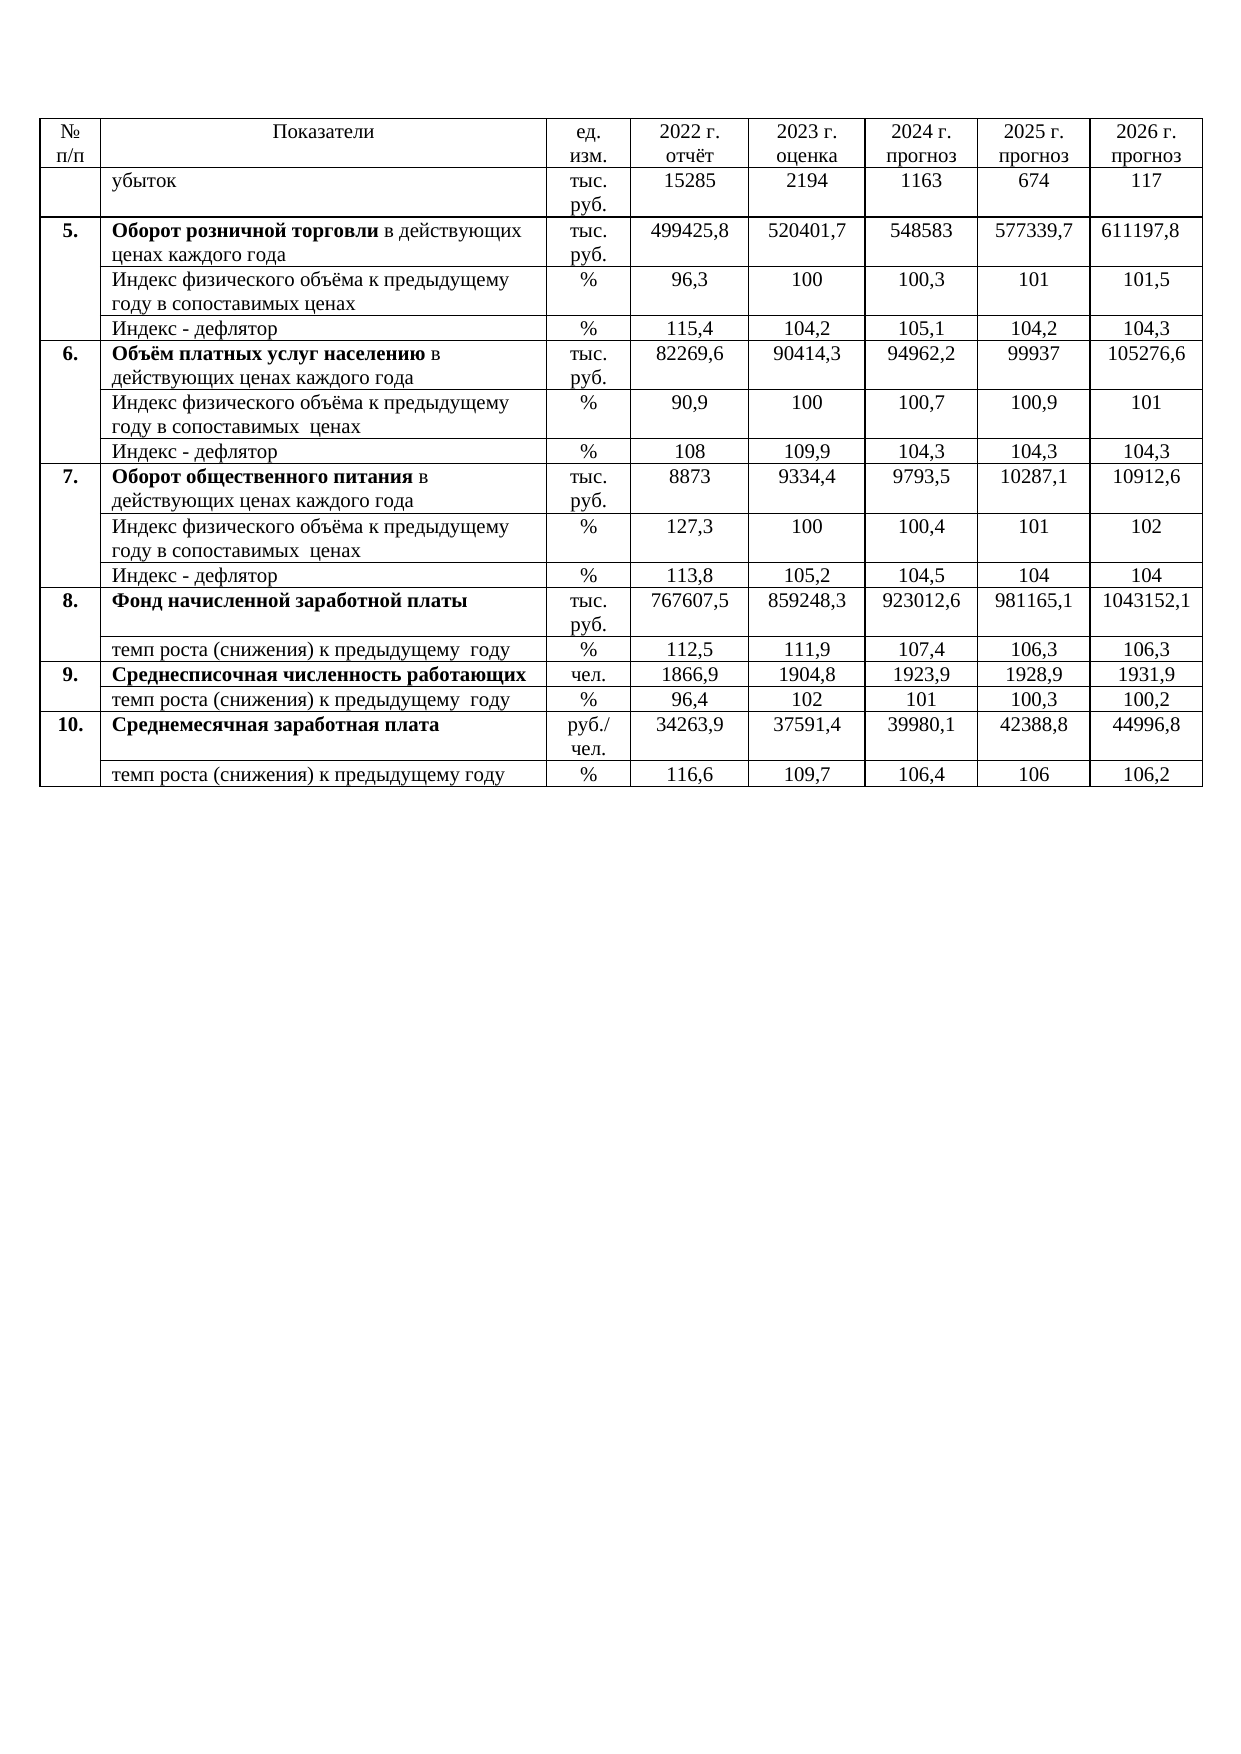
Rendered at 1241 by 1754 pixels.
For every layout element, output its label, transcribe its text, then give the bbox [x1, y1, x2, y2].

table_cell % [547, 761, 630, 786]
table_cell 923012,6 [866, 588, 977, 636]
table_cell чел. [547, 662, 630, 686]
table_header 2023 г. оценка [749, 119, 864, 167]
table_cell Индекс физического объёма к предыдущему году в сопоставимых ценах [101, 390, 546, 438]
table_cell 104,5 [866, 563, 977, 587]
table_cell 1928,9 [978, 662, 1089, 686]
table_cell 90414,3 [749, 341, 864, 389]
table_cell 101 [978, 514, 1089, 562]
table_cell Объём платных услуг населению в действующих ценах каждого года [101, 341, 546, 389]
table_cell 101 [866, 687, 977, 711]
table_cell 117 [1091, 168, 1202, 216]
table_cell 106 [978, 761, 1089, 786]
table_cell тыс. руб. [547, 168, 630, 216]
table_cell 100,2 [1091, 687, 1202, 711]
table_cell 42388,8 [978, 712, 1089, 760]
table_cell 94962,2 [866, 341, 977, 389]
table_cell 9334,4 [749, 464, 864, 512]
table_cell 548583 [866, 218, 977, 266]
table_header Показатели [101, 119, 546, 167]
table_cell 104,3 [978, 439, 1089, 463]
table_header 2025 г. прогноз [978, 119, 1089, 167]
table_cell 100 [749, 267, 864, 315]
table_cell тыс. руб. [547, 341, 630, 389]
table_cell 577339,7 [978, 218, 1089, 266]
table_header 2024 г. прогноз [866, 119, 977, 167]
table_cell 10912,6 [1091, 464, 1202, 512]
table_cell 1904,8 [749, 662, 864, 686]
table_cell Оборот общественного питания в действующих ценах каждого года [101, 464, 546, 512]
table_cell 100,9 [978, 390, 1089, 438]
table_cell 9. [41, 662, 100, 711]
table_cell убыток [101, 168, 546, 216]
table_cell Индекс - дефлятор [101, 563, 546, 587]
table_cell 104,2 [978, 316, 1089, 340]
table_cell 99937 [978, 341, 1089, 389]
table_cell 100,3 [978, 687, 1089, 711]
table_cell 116,6 [631, 761, 748, 786]
table_cell тыс. руб. [547, 218, 630, 266]
table_cell 101,5 [1091, 267, 1202, 315]
table_cell 1043152,1 [1091, 588, 1202, 636]
table_cell 105276,6 [1091, 341, 1202, 389]
table_header 2026 г. прогноз [1091, 119, 1202, 167]
table_cell тыс. руб. [547, 588, 630, 636]
table_cell Среднемесячная заработная плата [101, 712, 546, 760]
table_cell 5. [41, 218, 100, 340]
table_cell 100 [749, 514, 864, 562]
table_cell 104,2 [749, 316, 864, 340]
table_cell 106,2 [1091, 761, 1202, 786]
table_cell темп роста (снижения) к предыдущему году [101, 687, 546, 711]
table_cell % [547, 390, 630, 438]
table_cell Индекс физического объёма к предыдущему году в сопоставимых ценах [101, 267, 546, 315]
table_cell 106,3 [1091, 637, 1202, 661]
table_cell 767607,5 [631, 588, 748, 636]
table_cell 981165,1 [978, 588, 1089, 636]
table_cell 90,9 [631, 390, 748, 438]
table_cell 15285 [631, 168, 748, 216]
table_cell темп роста (снижения) к предыдущему году [101, 637, 546, 661]
table_cell Индекс физического объёма к предыдущему году в сопоставимых ценах [101, 514, 546, 562]
table_cell % [547, 687, 630, 711]
table_cell 96,3 [631, 267, 748, 315]
table_cell 10. [41, 712, 100, 786]
table_cell руб./ чел. [547, 712, 630, 760]
table_cell темп роста (снижения) к предыдущему году [101, 761, 546, 786]
table_cell Среднесписочная численность работающих [101, 662, 546, 686]
table_cell % [547, 563, 630, 587]
table_header № п/п [41, 119, 100, 167]
table_cell тыс. руб. [547, 464, 630, 512]
table_cell 100,4 [866, 514, 977, 562]
table_cell 859248,3 [749, 588, 864, 636]
table_cell 104 [978, 563, 1089, 587]
table_cell 112,5 [631, 637, 748, 661]
table_cell 82269,6 [631, 341, 748, 389]
table_cell 105,1 [866, 316, 977, 340]
table_cell 8873 [631, 464, 748, 512]
table_cell 499425,8 [631, 218, 748, 266]
table_cell Индекс - дефлятор [101, 316, 546, 340]
table_cell 39980,1 [866, 712, 977, 760]
table_cell 111,9 [749, 637, 864, 661]
table_cell 6. [41, 341, 100, 463]
table_cell 37591,4 [749, 712, 864, 760]
table_cell % [547, 439, 630, 463]
table_cell 109,9 [749, 439, 864, 463]
table_cell 101 [1091, 390, 1202, 438]
table_cell 1163 [866, 168, 977, 216]
table_cell % [547, 637, 630, 661]
table_cell 104,3 [1091, 439, 1202, 463]
table_cell 115,4 [631, 316, 748, 340]
table_cell 8. [41, 588, 100, 661]
table_cell 9793,5 [866, 464, 977, 512]
table_cell 10287,1 [978, 464, 1089, 512]
table_cell Оборот розничной торговли в действующих ценах каждого года [101, 218, 546, 266]
table_cell 104 [1091, 563, 1202, 587]
table_cell % [547, 267, 630, 315]
table_header ед. изм. [547, 119, 630, 167]
table_cell 7. [41, 464, 100, 587]
table_cell 104,3 [866, 439, 977, 463]
table_cell 100 [749, 390, 864, 438]
table_cell 108 [631, 439, 748, 463]
table_cell Фонд начисленной заработной платы [101, 588, 546, 636]
table_cell 102 [749, 687, 864, 711]
table_cell 127,3 [631, 514, 748, 562]
table_cell 2194 [749, 168, 864, 216]
table_header 2022 г. отчёт [631, 119, 748, 167]
table_cell 1923,9 [866, 662, 977, 686]
table_cell 100,3 [866, 267, 977, 315]
table_cell 106,4 [866, 761, 977, 786]
table_cell Индекс - дефлятор [101, 439, 546, 463]
table_cell % [547, 514, 630, 562]
table_cell 611197,8 [1091, 218, 1202, 266]
table_cell 1866,9 [631, 662, 748, 686]
table_cell 44996,8 [1091, 712, 1202, 760]
table_cell 107,4 [866, 637, 977, 661]
table_cell 113,8 [631, 563, 748, 587]
table_cell 105,2 [749, 563, 864, 587]
table_cell 102 [1091, 514, 1202, 562]
table_cell 96,4 [631, 687, 748, 711]
table_cell 109,7 [749, 761, 864, 786]
table_cell 1931,9 [1091, 662, 1202, 686]
table_cell % [547, 316, 630, 340]
table_cell 100,7 [866, 390, 977, 438]
table_cell 674 [978, 168, 1089, 216]
table_cell 520401,7 [749, 218, 864, 266]
table_cell 106,3 [978, 637, 1089, 661]
table_cell 104,3 [1091, 316, 1202, 340]
table_cell 34263,9 [631, 712, 748, 760]
table_cell 101 [978, 267, 1089, 315]
